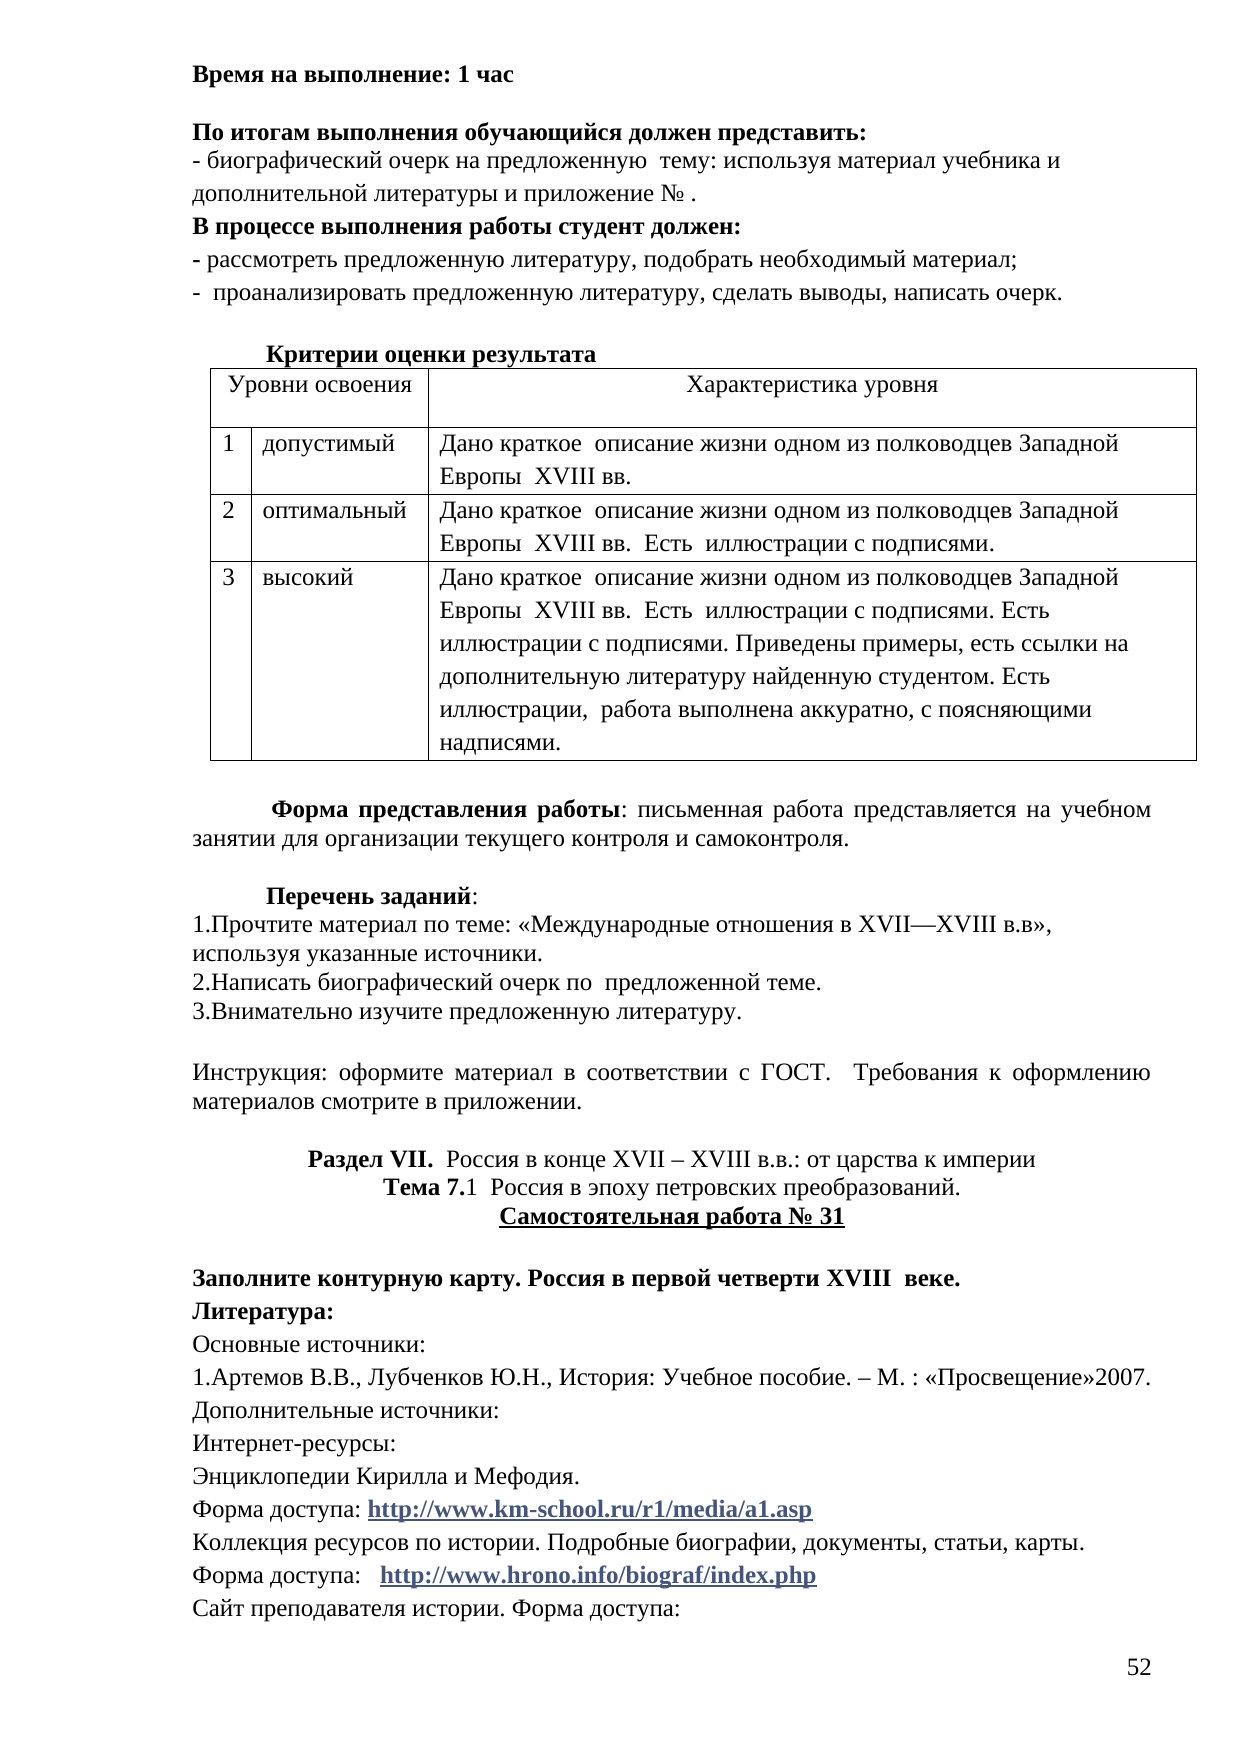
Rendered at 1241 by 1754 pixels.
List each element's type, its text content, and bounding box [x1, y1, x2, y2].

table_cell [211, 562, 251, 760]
text 2.Написать биографический очерк по предложенной теме. [192, 967, 1152, 996]
text Литература: [192, 1296, 1152, 1325]
text По итогам выполнения обучающийся должен представить: [192, 117, 1152, 145]
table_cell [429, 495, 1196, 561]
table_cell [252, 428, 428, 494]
text Основные источники: [192, 1329, 1152, 1358]
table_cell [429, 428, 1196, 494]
text Критерии оценки результата [192, 339, 1152, 368]
text В процессе выполнения работы студент должен: [192, 211, 1152, 240]
text - проанализировать предложенную литературу, сделать выводы, написать очерк. [192, 277, 1152, 306]
text Дополнительные источники: [192, 1395, 1152, 1424]
text Время на выполнение: 1 час [192, 59, 1152, 88]
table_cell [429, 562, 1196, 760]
text Форма доступа: http://www.km-school.ru/r1/media/a1.asp [192, 1494, 1152, 1523]
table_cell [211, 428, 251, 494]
text 1.Артемов В.В., Лубченков Ю.Н., История: Учебное пособие. – М. : «Просвещение»2007. [192, 1362, 1152, 1391]
text Раздел VII. Россия в конце ХVII – ХVIII в.в.: от царства к империи Тема 7.1 Россия в эпоху петровских преобразований. [192, 1144, 1152, 1201]
text Инструкция: оформите материал в соответствии с ГОСТ. Требования к оформлению материалов смотрите в приложении. [192, 1057, 1152, 1115]
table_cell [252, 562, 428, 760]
text Сайт преподавателя истории. Форма доступа: [192, 1593, 1152, 1622]
text - рассмотреть предложенную литературу, подобрать необходимый материал; [192, 244, 1152, 273]
text Интернет-ресурсы: [192, 1428, 1152, 1457]
text Форма представления работы: письменная работа представляется на учебном занятии для организации текущего контроля и самоконтроля. [192, 794, 1152, 852]
text Энциклопедии Кирилла и Мефодия. [192, 1461, 1152, 1490]
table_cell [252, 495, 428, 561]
text Самостоятельная работа № 31 [192, 1201, 1152, 1230]
text Перечень заданий: [192, 881, 1152, 909]
text Заполните контурную карту. Россия в первой четверти XVIII веке. [192, 1263, 1152, 1292]
text - биографический очерк на предложенную тему: используя материал учебника и дополнительной литературы и приложение № . [192, 145, 1152, 207]
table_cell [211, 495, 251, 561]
text 3.Внимательно изучите предложенную литературу. [192, 996, 1152, 1024]
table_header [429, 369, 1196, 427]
text 1.Прочтите материал по теме: «Международные отношения в XVII—XVIII в.в», используя указанные источники. [192, 909, 1152, 967]
text Коллекция ресурсов по истории. Подробные биографии, документы, статьи, карты. Форма доступа: http://www.hrono.info/biograf/index.php [192, 1527, 1152, 1589]
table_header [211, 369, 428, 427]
